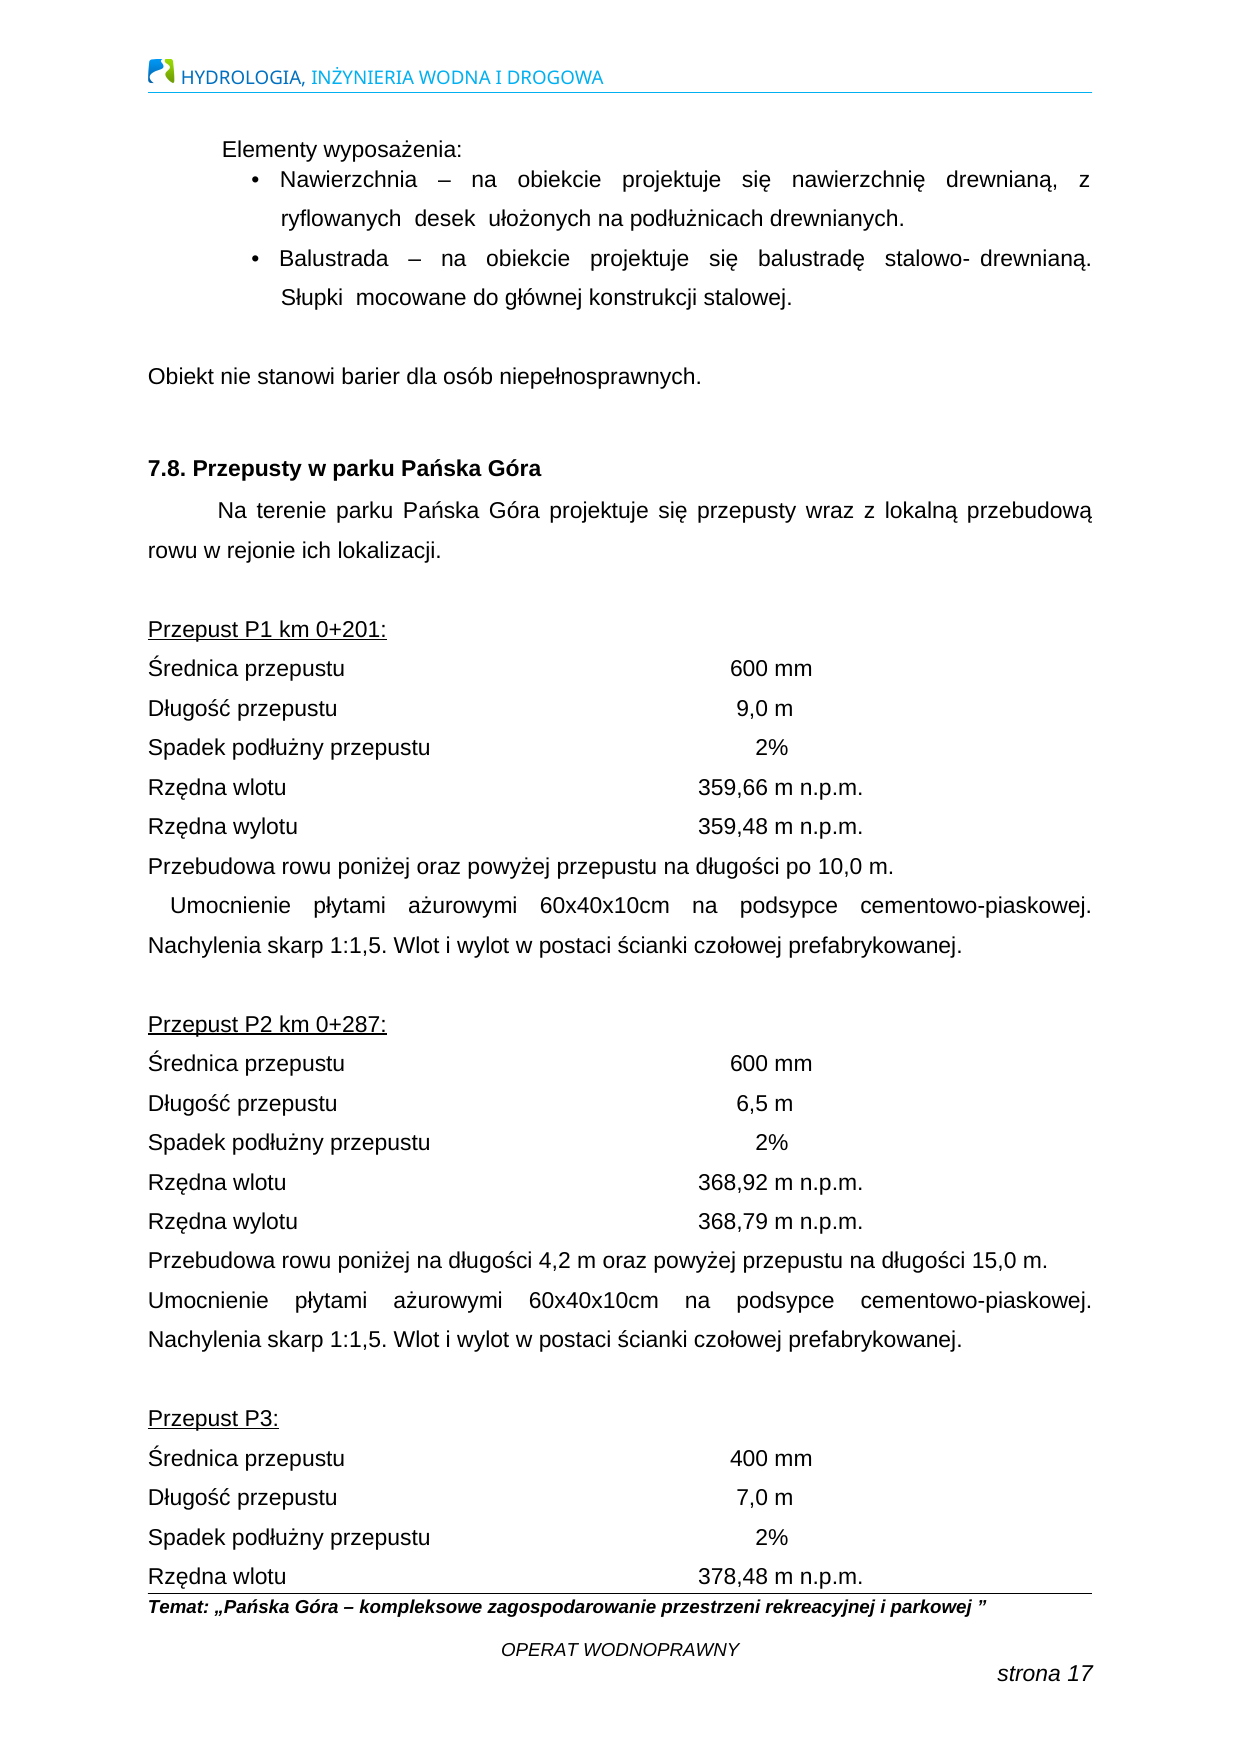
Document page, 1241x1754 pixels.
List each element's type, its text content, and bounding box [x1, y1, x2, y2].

text Rzędna wlotu 359,66 m n.p.m. [148, 774, 1092, 800]
text Przebudowa rowu poniżej na długości 4,2 m oraz powyżej przepustu na długości 15,0 m. [148, 1247, 1092, 1274]
subtitle Przepusty w parku Pańska Góra [148, 455, 1092, 481]
text Spadek podłużny przepustu 2% [148, 1129, 1092, 1155]
text Rzędna wylotu 359,48 m n.p.m. [148, 813, 1092, 839]
text Na terenie parku Pańska Góra projektuje się przepusty wraz z lokalną przebudową rowu w rejonie ich lokalizacji. [148, 497, 1092, 563]
text Średnica przepustu 400 mm [148, 1445, 1092, 1471]
text Długość przepustu 6,5 m [148, 1089, 1092, 1116]
text Umocnienie płytami ażurowymi 60x40x10cm na podsypce cementowo-piaskowej. Nachylenia skarp 1:1,5. Wlot i wylot w postaci ścianki czołowej prefabrykowanej. [148, 892, 1092, 958]
text Średnica przepustu 600 mm [148, 655, 1092, 682]
text Przepust P2 km 0+287: [148, 1011, 1092, 1037]
text Przepust P1 km 0+201: [148, 616, 1092, 642]
text Długość przepustu 7,0 m [148, 1484, 1092, 1511]
text Spadek podłużny przepustu 2% [148, 734, 1092, 761]
text Średnica przepustu 600 mm [148, 1050, 1092, 1076]
text Elementy wyposażenia: [148, 136, 1092, 162]
text Przebudowa rowu poniżej oraz powyżej przepustu na długości po 10,0 m. [148, 853, 1092, 879]
text Długość przepustu 9,0 m [148, 695, 1092, 721]
text Rzędna wlotu 368,92 m n.p.m. [148, 1168, 1092, 1195]
text Spadek podłużny przepustu 2% [148, 1524, 1092, 1550]
text Rzędna wylotu 368,79 m n.p.m. [148, 1208, 1092, 1234]
text Przepust P3: [148, 1405, 1092, 1432]
text • Balustrada – na obiekcie projektuje się balustradę stalowo- drewnianą. Słupki mocowane do głównej konstrukcji stalowej. [251, 245, 1092, 311]
text Umocnienie płytami ażurowymi 60x40x10cm na podsypce cementowo-piaskowej. Nachylenia skarp 1:1,5. Wlot i wylot w postaci ścianki czołowej prefabrykowanej. [148, 1287, 1092, 1353]
picture [147, 59, 176, 84]
text • Nawierzchnia – na obiekcie projektuje się nawierzchnię drewnianą, z ryflowanych desek ułożonych na podłużnicach drewnianych. [251, 166, 1092, 232]
text Rzędna wlotu 378,48 m n.p.m. [148, 1563, 1092, 1590]
text Obiekt nie stanowi barier dla osób niepełnosprawnych. [148, 363, 1092, 389]
